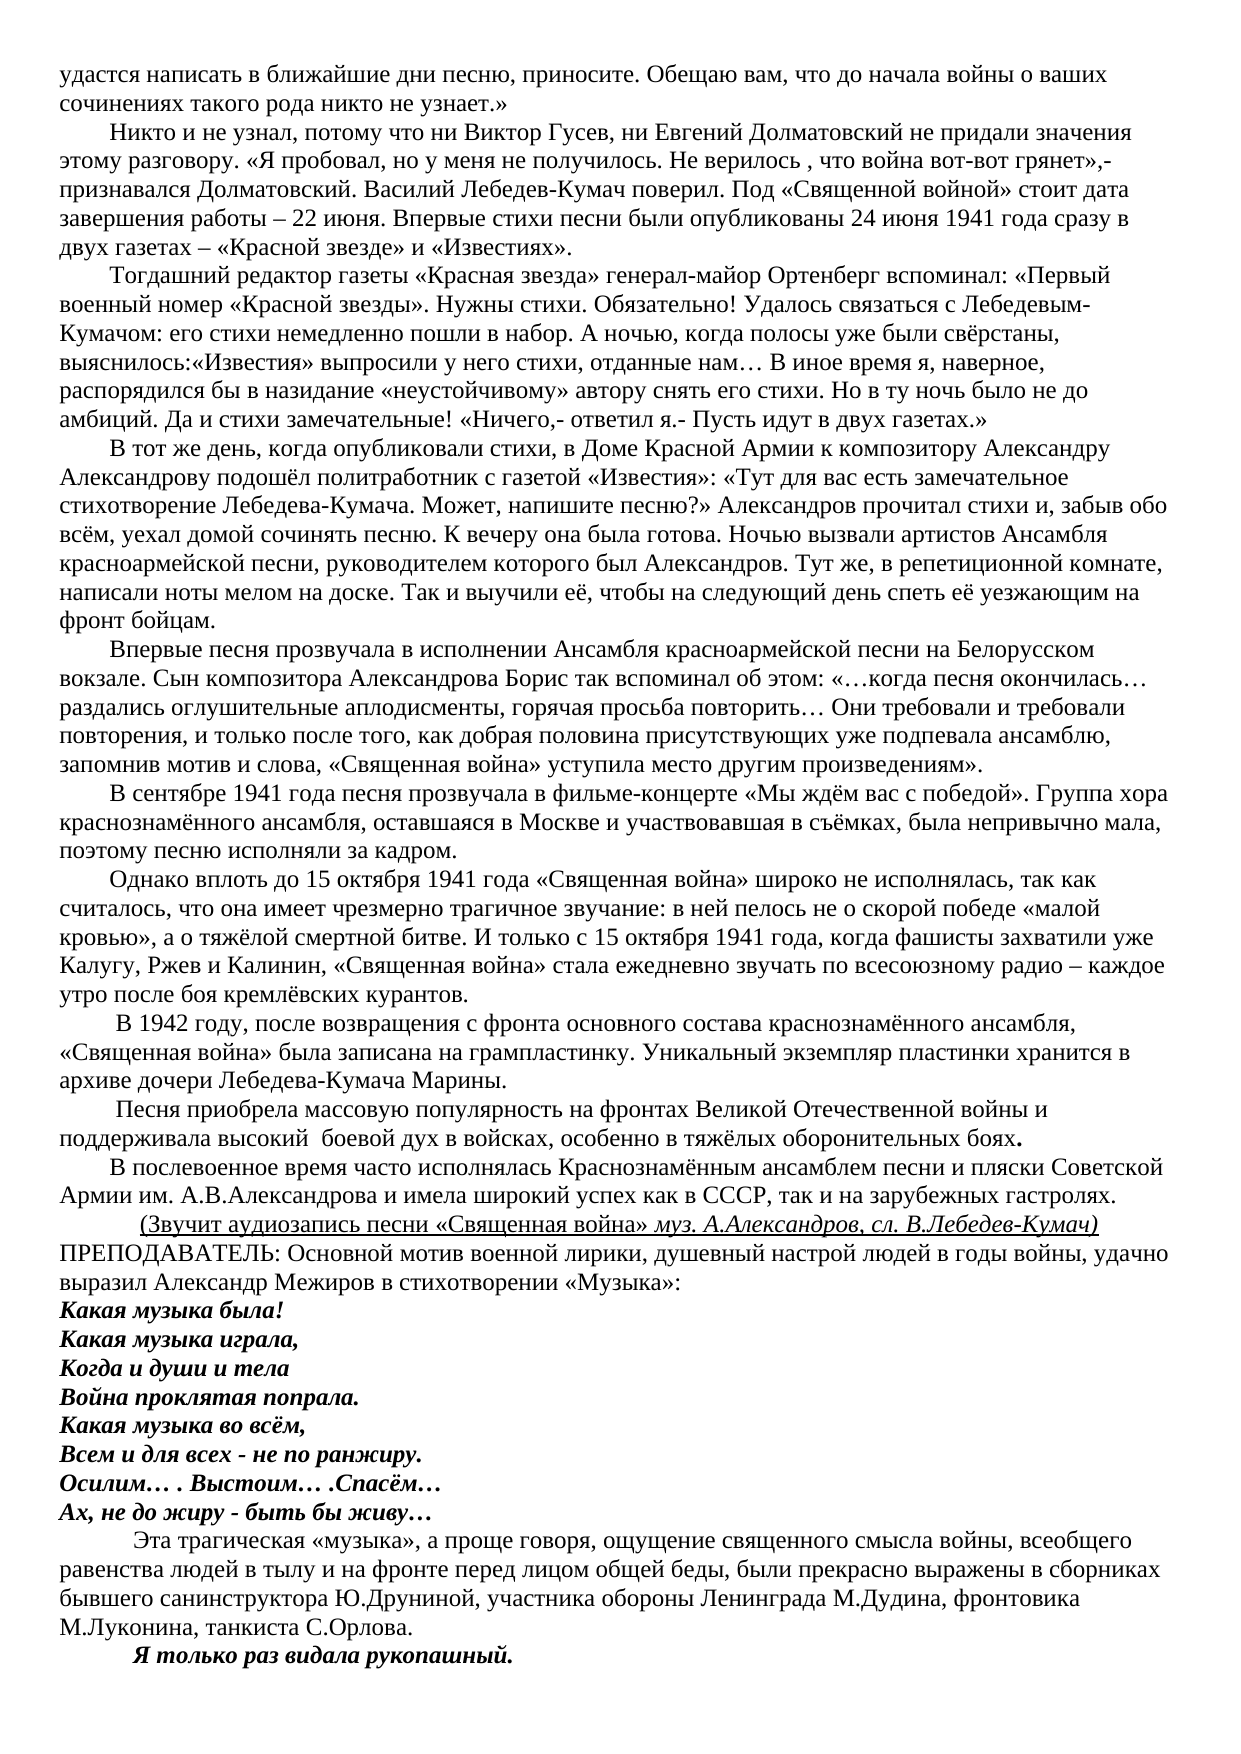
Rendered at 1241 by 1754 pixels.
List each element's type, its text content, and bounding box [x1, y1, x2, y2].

text Однако вплоть до 15 октября 1941 года «Священная война» широко не исполнялась, так как считалось, что она имеет чрезмерно трагичное звучание: в ней пелось не о скорой победе «малой кровью», а о тяжёлой смертной битве. И только с 15 октября 1941 года, когда фашисты захватили уже Калугу, Ржев и Калинин, «Священная война» стала ежедневно звучать по всесоюзному радио – каждое утро после боя кремлёвских курантов. [59, 864, 1181, 1008]
text Песня приобрела массовую популярность на фронтах Великой Отечественной войны и поддерживала высокий боевой дух в войсках, особенно в тяжёлых оборонительных боях. [59, 1094, 1181, 1152]
text Эта трагическая «музыка», а проще говоря, ощущение священного смысла войны, всеобщего равенства людей в тылу и на фронте перед лицом общей беды, были прекрасно выражены в сборниках бывшего санинструктора Ю.Друниной, участника обороны Ленинграда М.Дудина, фронтовика М.Луконина, танкиста С.Орлова. [59, 1525, 1181, 1640]
text ПРЕПОДАВАТЕЛЬ: Основной мотив военной лирики, душевный настрой людей в годы войны, удачно выразил Александр Межиров в стихотворении «Музыка»: [59, 1238, 1181, 1295]
text Ах, не до жиру - быть бы живу… [59, 1497, 1181, 1525]
text Когда и души и тела [59, 1353, 1181, 1382]
text В тот же день, когда опубликовали стихи, в Доме Красной Армии к композитору Александру Александрову подошёл политработник с газетой «Известия»: «Тут для вас есть замечательное стихотворение Лебедева-Кумача. Может, напишите песню?» Александров прочитал стихи и, забыв обо всём, уехал домой сочинять песню. К вечеру она была готова. Ночью вызвали артистов Ансамбля красноармейской песни, руководителем которого был Александров. Тут же, в репетиционной комнате, написали ноты мелом на доске. Так и выучили её, чтобы на следующий день спеть её уезжающим на фронт бойцам. [59, 433, 1181, 634]
text Какая музыка играла, [59, 1324, 1181, 1353]
text Война проклятая попрала. [59, 1382, 1181, 1410]
text Какая музыка во всём, [59, 1410, 1181, 1439]
text Никто и не узнал, потому что ни Виктор Гусев, ни Евгений Долматовский не придали значения этому разговору. «Я пробовал, но у меня не получилось. Не верилось , что война вот-вот грянет»,- признавался Долматовский. Василий Лебедев-Кумач поверил. Под «Священной войной» стоит дата завершения работы – 22 июня. Впервые стихи песни были опубликованы 24 июня 1941 года сразу в двух газетах – «Красной звезде» и «Известиях». [59, 117, 1181, 260]
text Впервые песня прозвучала в исполнении Ансамбля красноармейской песни на Белорусском вокзале. Сын композитора Александрова Борис так вспоминал об этом: «…когда песня окончилась… раздались оглушительные аплодисменты, горячая просьба повторить… Они требовали и требовали повторения, и только после того, как добрая половина присутствующих уже подпевала ансамблю, запомнив мотив и слова, «Священная война» уступила место другим произведениям». [59, 634, 1181, 778]
text Тогдашний редактор газеты «Красная звезда» генерал-майор Ортенберг вспоминал: «Первый военный номер «Красной звезды». Нужны стихи. Обязательно! Удалось связаться с Лебедевым-Кумачом: его стихи немедленно пошли в набор. А ночью, когда полосы уже были свёрстаны, выяснилось:«Известия» выпросили у него стихи, отданные нам… В иное время я, наверное, распорядился бы в назидание «неустойчивому» автору снять его стихи. Но в ту ночь было не до амбиций. Да и стихи замечательные! «Ничего,- ответил я.- Пусть идут в двух газетах.» [59, 260, 1181, 433]
text Какая музыка была! [59, 1295, 1181, 1324]
text (Звучит аудиозапись песни «Священная война» муз. А.Александров, сл. В.Лебедев-Кумач) [59, 1209, 1181, 1238]
text Я только раз видала рукопашный. [59, 1640, 1181, 1669]
text В послевоенное время часто исполнялась Краснознамённым ансамблем песни и пляски Советской Армии им. А.В.Александрова и имела широкий успех как в СССР, так и на зарубежных гастролях. [59, 1152, 1181, 1209]
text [59, 59, 1181, 117]
text В сентябре 1941 года песня прозвучала в фильме-концерте «Мы ждём вас с победой». Группа хора краснознамённого ансамбля, оставшаяся в Москве и участвовавшая в съёмках, была непривычно мала, поэтому песню исполняли за кадром. [59, 778, 1181, 864]
text Осилим… . Выстоим… .Спасём… [59, 1468, 1181, 1497]
text Всем и для всех - не по ранжиру. [59, 1439, 1181, 1468]
text В 1942 году, после возвращения с фронта основного состава краснознамённого ансамбля, «Священная война» была записана на грампластинку. Уникальный экземпляр пластинки хранится в архиве дочери Лебедева-Кумача Марины. [59, 1008, 1181, 1094]
